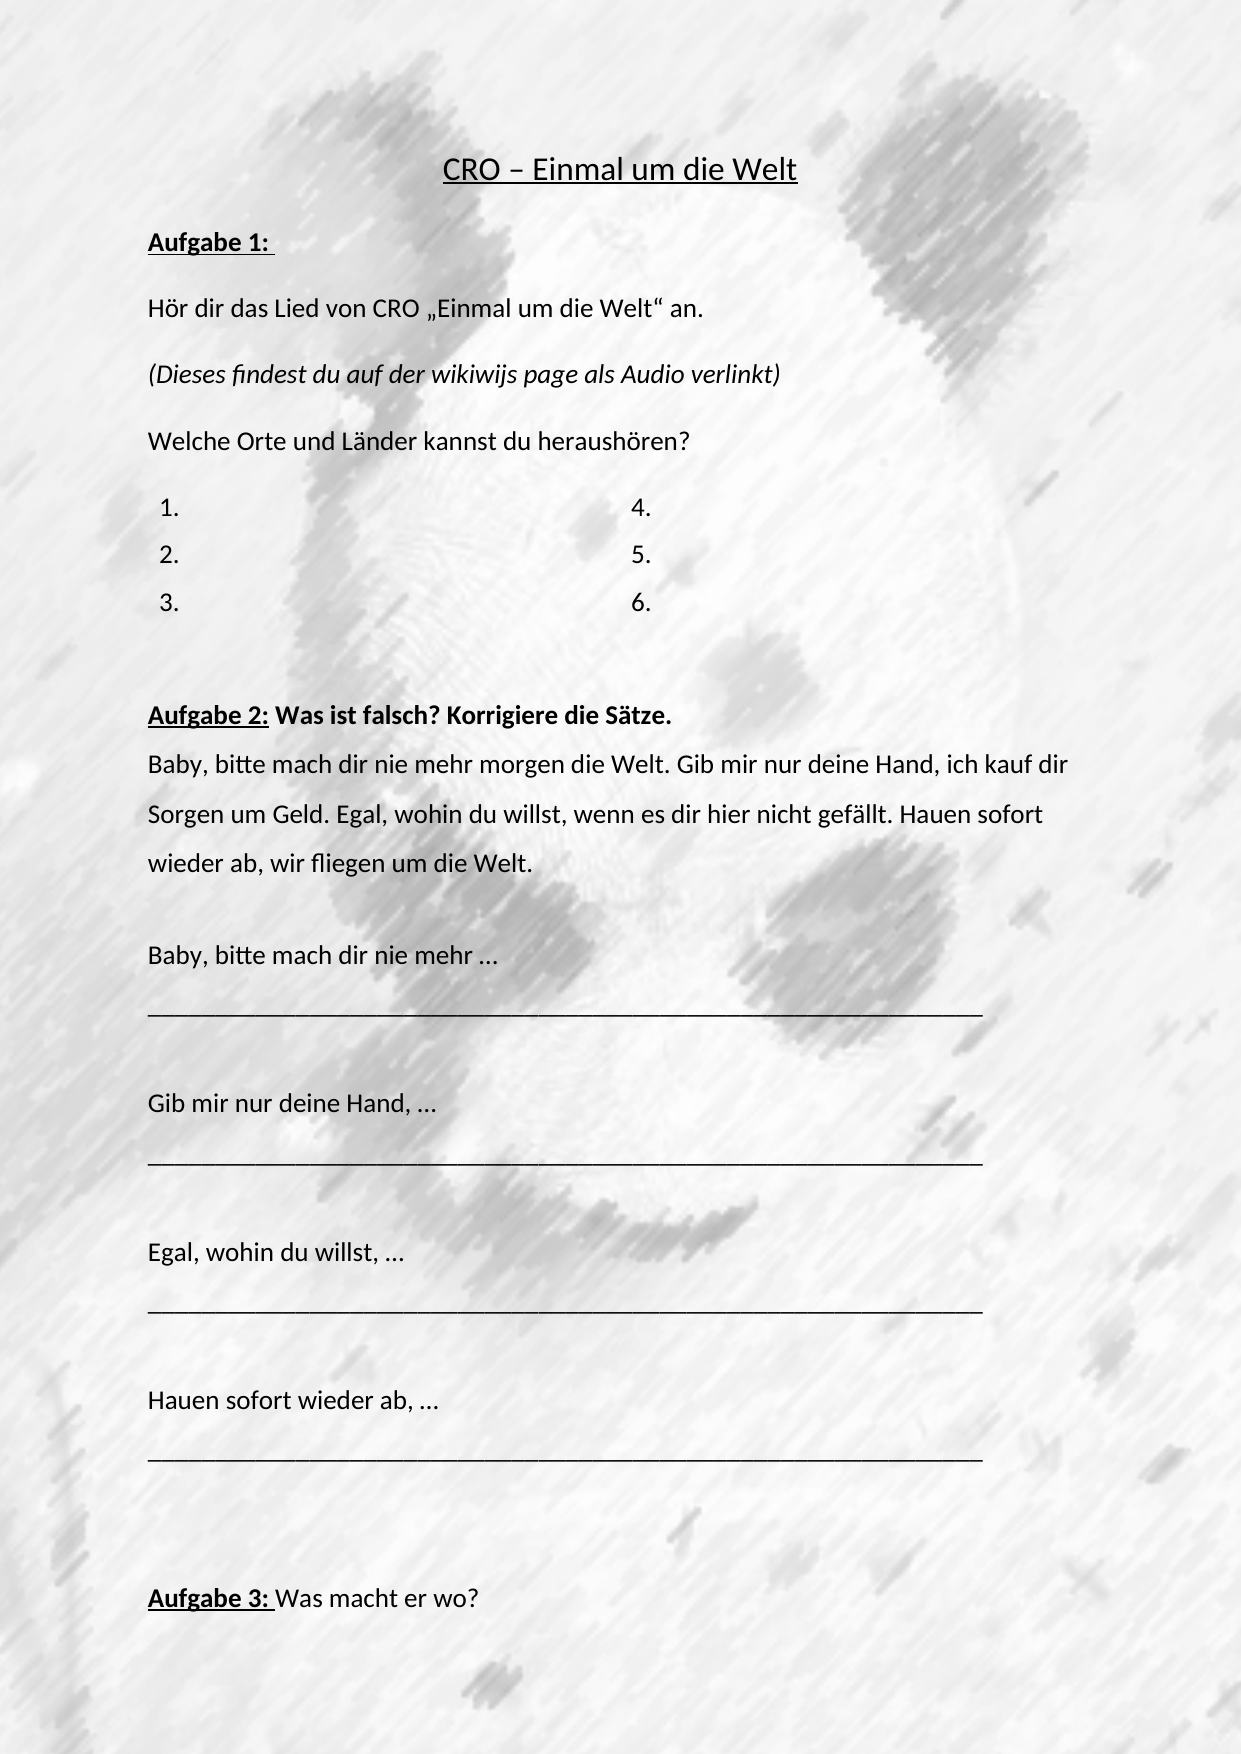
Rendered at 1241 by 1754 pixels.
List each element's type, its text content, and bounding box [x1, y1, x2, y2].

text Aufgabe 1: [148, 225, 1093, 258]
text Hör dir das Lied von CRO „Einmal um die Welt“ an. [148, 291, 1093, 324]
table_cell 5. [620, 537, 1092, 584]
list Aufgabe 3: Was macht er wo? [148, 1581, 1093, 1614]
list ______________________________________________________________ [148, 987, 1093, 1020]
list Hauen sofort wieder ab, … [148, 1383, 1093, 1416]
list Egal, wohin du willst, … [148, 1235, 1093, 1268]
list Gib mir nur deine Hand, … [148, 1086, 1093, 1119]
list ______________________________________________________________ [148, 1433, 1093, 1466]
list Aufgabe 2: Was ist falsch? Korrigiere die Sätze. [148, 698, 1093, 731]
text Welche Orte und Länder kannst du heraushören? [148, 424, 1093, 457]
table_header 1. [148, 490, 619, 537]
text CRO – Einmal um die Welt [148, 148, 1093, 188]
list Baby, bitte mach dir nie mehr morgen die Welt. Gib mir nur deine Hand, ich kauf dir Sorgen um Geld. Egal, wohin du willst, wenn es dir hier nicht gefällt. Hauen sofort wieder ab, wir fliegen um die Welt. [148, 747, 1093, 879]
list ______________________________________________________________ [148, 1284, 1093, 1317]
list ______________________________________________________________ [148, 1136, 1093, 1169]
text (Dieses findest du auf der wikiwijs page als Audio verlinkt) [148, 358, 1093, 391]
table_cell 6. [620, 585, 1092, 632]
table_cell 2. [148, 537, 619, 584]
table_cell 3. [148, 585, 619, 632]
list Baby, bitte mach dir nie mehr … [148, 938, 1093, 971]
table_header 4. [620, 490, 1092, 537]
